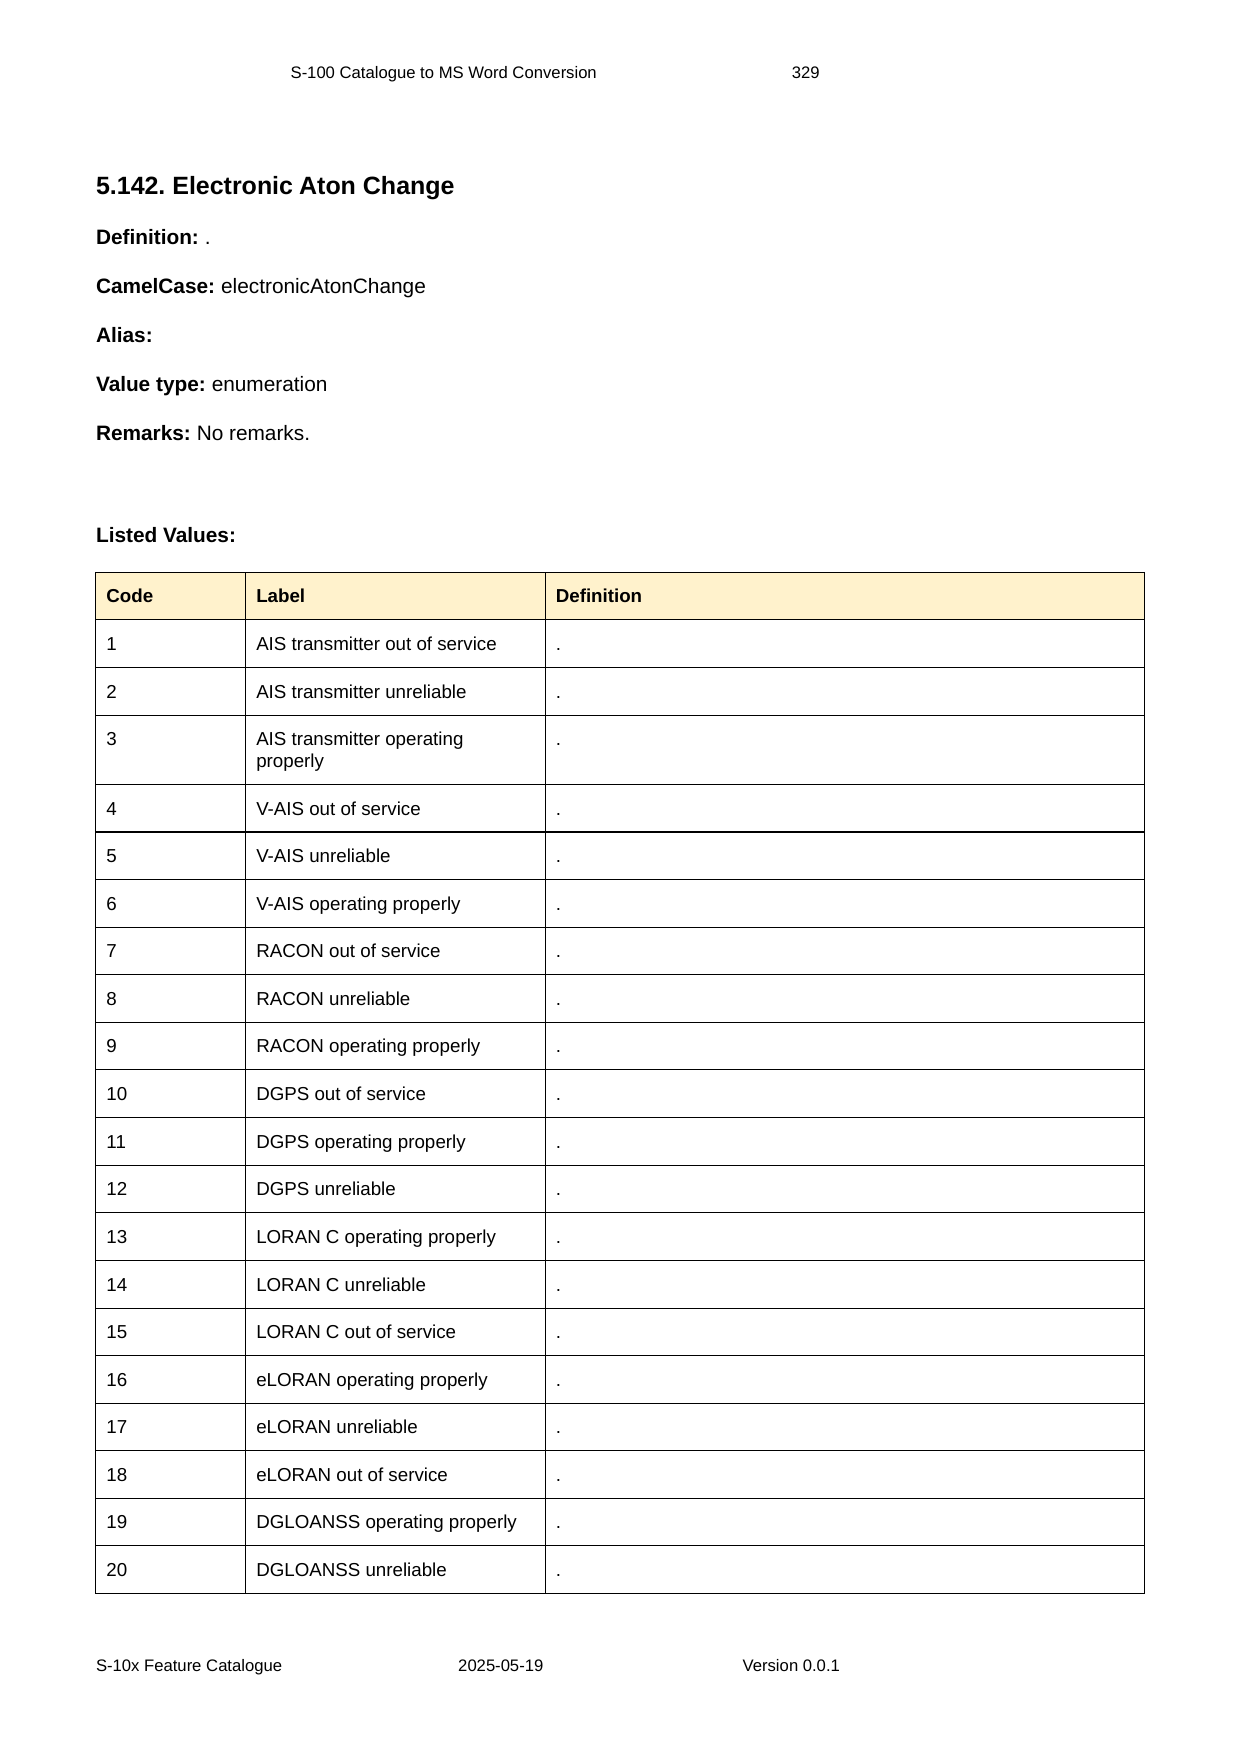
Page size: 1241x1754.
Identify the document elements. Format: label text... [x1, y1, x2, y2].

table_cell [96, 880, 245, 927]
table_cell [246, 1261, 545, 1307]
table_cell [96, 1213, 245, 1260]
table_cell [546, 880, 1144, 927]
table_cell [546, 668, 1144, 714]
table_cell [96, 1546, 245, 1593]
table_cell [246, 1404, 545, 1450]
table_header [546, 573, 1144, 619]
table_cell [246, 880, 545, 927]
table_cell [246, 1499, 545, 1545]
text Definition: . [96, 224, 1144, 248]
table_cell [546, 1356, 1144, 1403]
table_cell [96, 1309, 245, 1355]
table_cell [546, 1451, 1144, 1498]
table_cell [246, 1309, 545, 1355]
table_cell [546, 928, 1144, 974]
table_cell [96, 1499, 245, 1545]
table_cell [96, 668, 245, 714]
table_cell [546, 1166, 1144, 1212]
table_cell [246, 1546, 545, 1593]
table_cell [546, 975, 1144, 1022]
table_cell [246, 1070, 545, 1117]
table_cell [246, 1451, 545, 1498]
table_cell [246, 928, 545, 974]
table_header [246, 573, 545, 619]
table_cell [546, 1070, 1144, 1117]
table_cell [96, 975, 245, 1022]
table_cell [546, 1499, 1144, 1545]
text Remarks: No remarks. [96, 420, 1144, 444]
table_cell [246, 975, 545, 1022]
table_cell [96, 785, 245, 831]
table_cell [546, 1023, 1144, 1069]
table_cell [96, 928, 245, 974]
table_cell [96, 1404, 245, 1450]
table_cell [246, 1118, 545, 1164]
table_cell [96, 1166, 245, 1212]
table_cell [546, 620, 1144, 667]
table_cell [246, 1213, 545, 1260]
text Alias: [96, 322, 1144, 346]
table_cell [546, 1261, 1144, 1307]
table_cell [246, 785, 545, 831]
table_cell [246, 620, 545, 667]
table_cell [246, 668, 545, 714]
text 5.142. Electronic Aton Change [96, 171, 1144, 199]
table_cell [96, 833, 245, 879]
text Listed Values: [96, 523, 1144, 547]
text CamelCase: electronicAtonChange [96, 273, 1144, 297]
text Value type: enumeration [96, 371, 1144, 395]
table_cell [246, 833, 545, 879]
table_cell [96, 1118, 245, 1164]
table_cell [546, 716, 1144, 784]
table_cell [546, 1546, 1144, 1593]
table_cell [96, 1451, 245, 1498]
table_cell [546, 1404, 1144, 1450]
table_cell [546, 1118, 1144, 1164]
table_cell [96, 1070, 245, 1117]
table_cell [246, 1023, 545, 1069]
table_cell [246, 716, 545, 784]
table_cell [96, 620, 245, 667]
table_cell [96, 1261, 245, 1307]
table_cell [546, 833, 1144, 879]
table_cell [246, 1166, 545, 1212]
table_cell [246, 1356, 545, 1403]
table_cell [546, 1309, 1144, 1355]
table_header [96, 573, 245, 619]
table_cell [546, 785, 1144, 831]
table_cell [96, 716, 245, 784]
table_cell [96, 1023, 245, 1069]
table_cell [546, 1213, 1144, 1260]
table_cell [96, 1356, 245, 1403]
